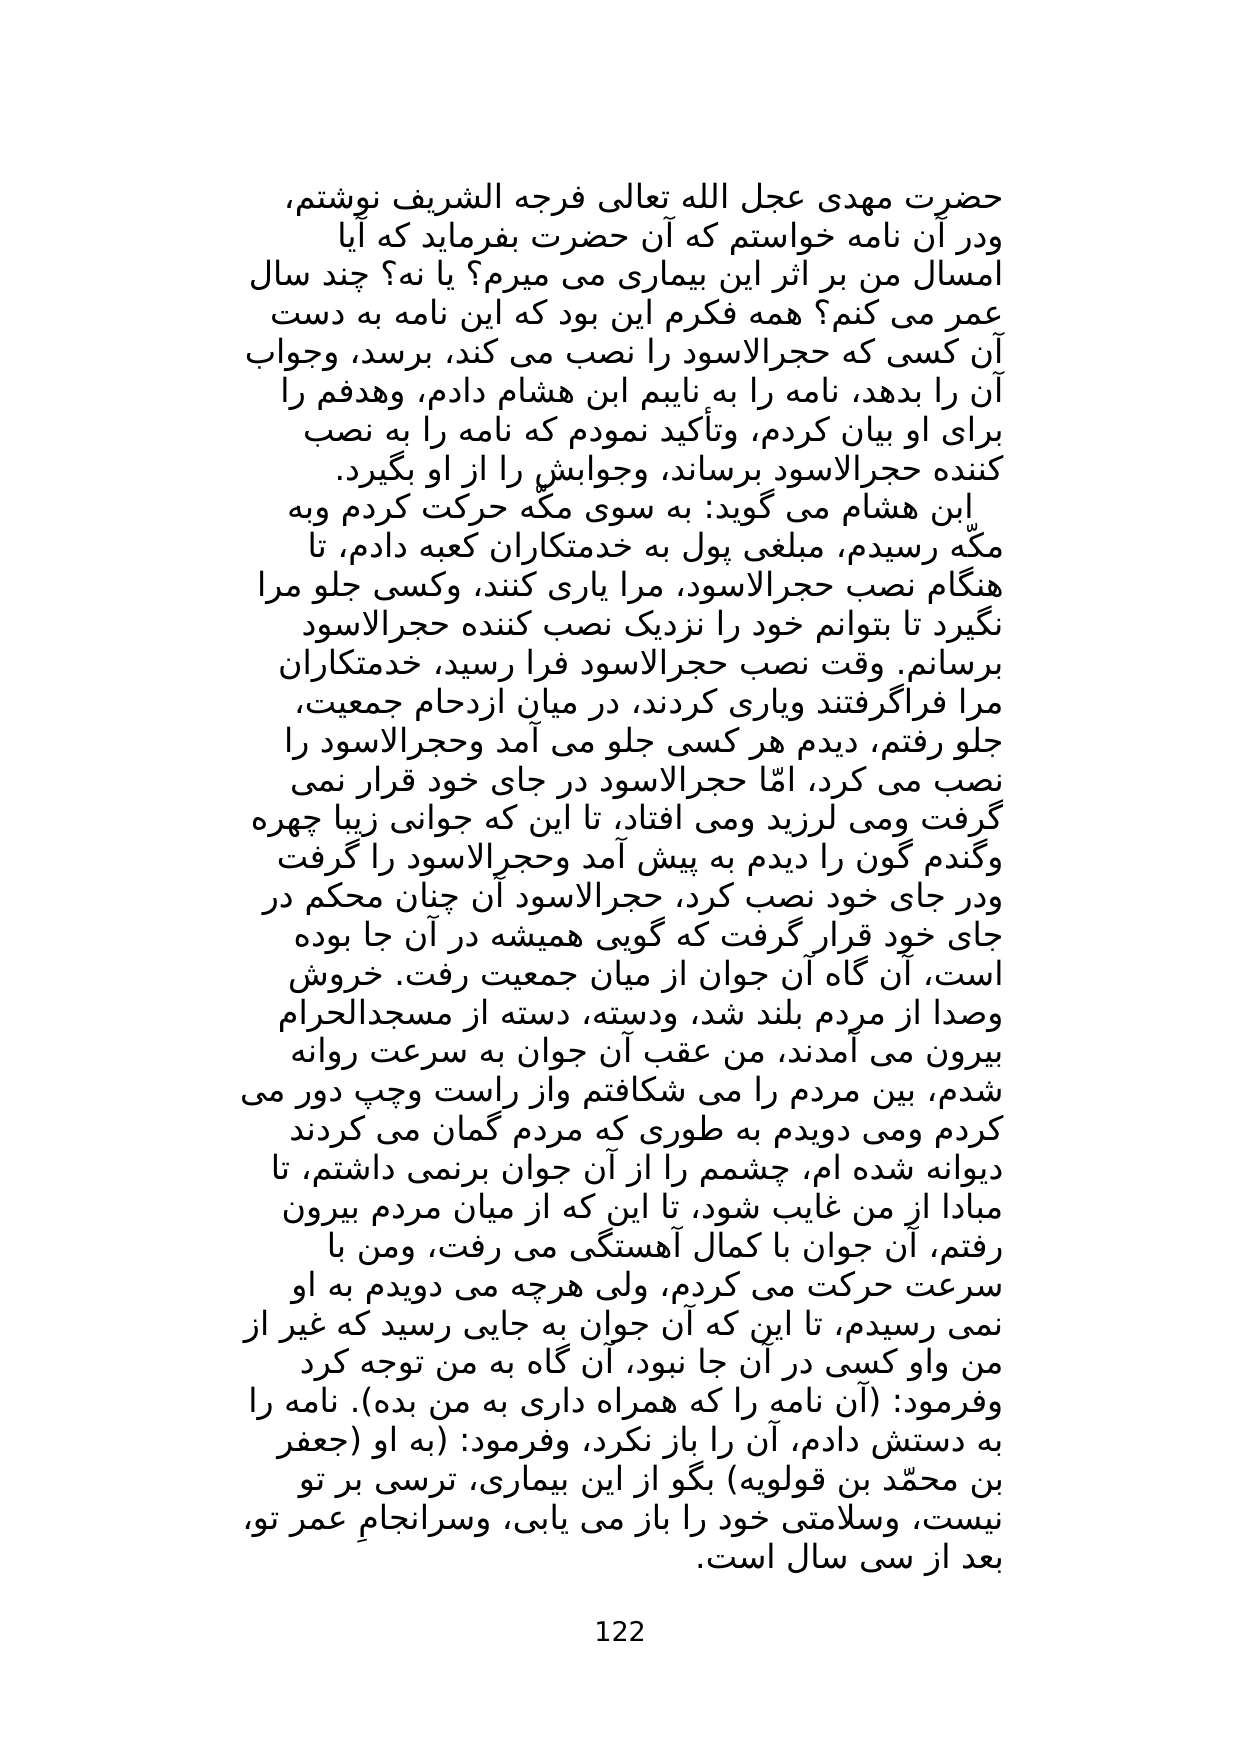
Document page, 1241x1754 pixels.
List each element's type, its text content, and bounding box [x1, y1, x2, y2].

text ابن هشام مى گويد: به سوى مکّه حرکت کردم وبه مکّه رسيدم، مبلغى پول به خدمتکاران کعبه دادم، تا هنگام نصب حجرالاسود، مرا يارى کنند، وکسى جلو مرا نگيرد تا بتوانم خود را نزديک نصب کننده حجرالاسود برسانم. وقت نصب حجرالاسود فرا رسيد، خدمتکاران مرا فراگرفتند ويارى کردند، در ميان ازدحام جمعيت، جلو رفتم، ديدم هر کسى جلو مى آمد وحجرالاسود را نصب مى کرد، امّا حجرالاسود در جاى خود قرار نمى گرفت ومى لرزيد ومى افتاد، تا اين که جوانى زيبا چهره وگندم گون را ديدم به پيش آمد وحجرالاسود را گرفت ودر جاى خود نصب کرد، حجرالاسود آن چنان محکم در جاى خود قرار گرفت که گويى هميشه در آن جا بوده است، آن گاه آن جوان از ميان جمعيت رفت. خروش وصدا از مردم بلند شد، ودسته، دسته از مسجدالحرام بيرون مى آمدند، من عقب آن جوان به سرعت روانه شدم، بين مردم را مى شکافتم واز راست وچپ دور مى کردم ومى دويدم به طورى که مردم گمان مى کردند ديوانه شده ام، چشمم را از آن جوان برنمى داشتم، تا مبادا از من غايب شود، تا اين که از ميان مردم بيرون رفتم، آن جوان با کمال آهستگى مى رفت، ومن با سرعت حرکت مى کردم، ولى هرچه مى دويدم به او نمى رسيدم، تا اين که آن جوان به جايى رسيد که غير از من واو کسى در آن جا نبود، آن گاه به من توجه کرد وفرمود: (آن نامه را که همراه دارى به من بده). نامه را به دستش دادم، آن را باز نکرد، وفرمود: (به او (جعفر بن محمّد بن قولويه) بگو از اين بيمارى، ترسى بر تو نيست، وسلامتى خود را باز مى يابى، وسرانجامِ عمر تو، بعد از سى سال است. [236, 488, 1004, 1576]
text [236, 177, 1004, 488]
